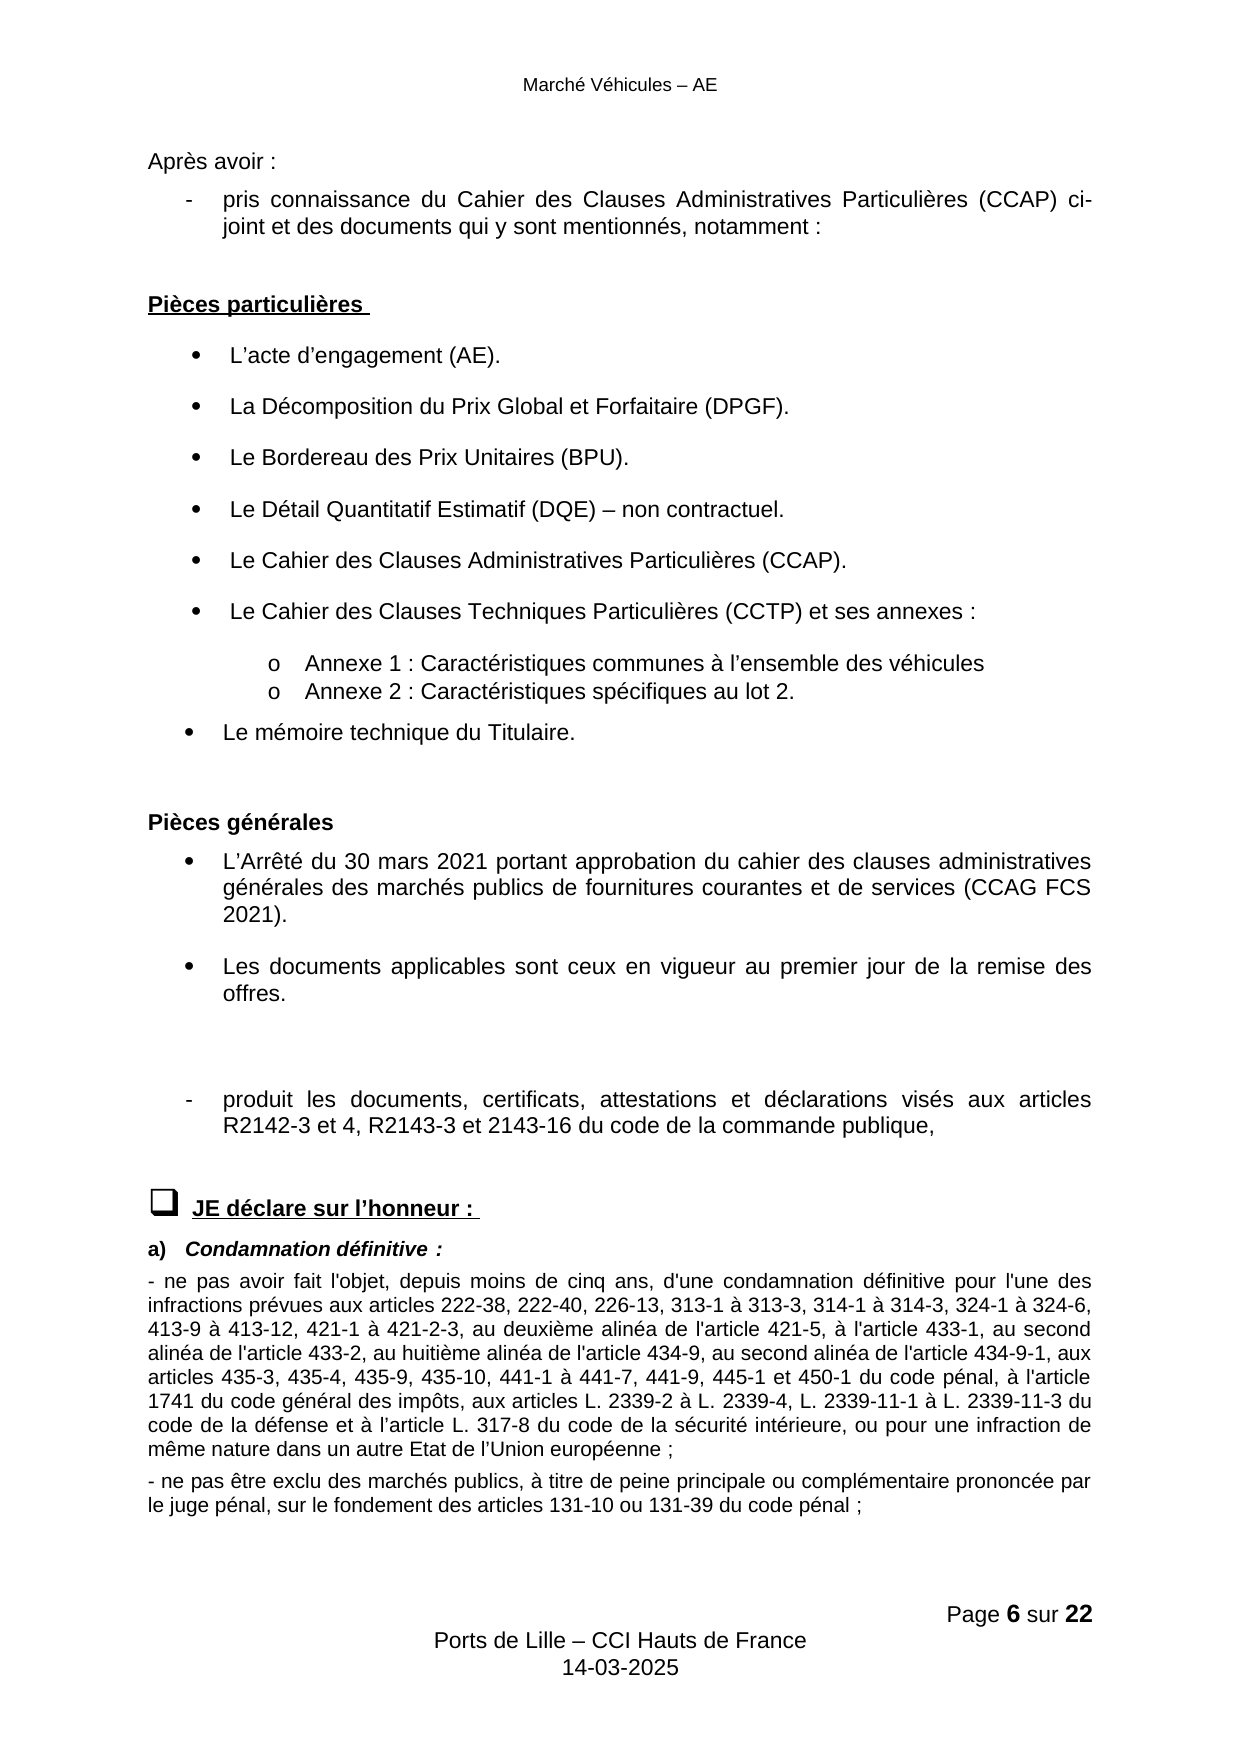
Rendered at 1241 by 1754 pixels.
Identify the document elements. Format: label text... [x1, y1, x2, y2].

text - ne pas être exclu des marchés publics, à titre de peine principale ou complémentaire prononcée par le juge pénal, sur le fondement des articles 131-10 ou 131-39 du code pénal ; [148, 1469, 1093, 1517]
list Le Cahier des Clauses Administratives Particulières (CCAP). [192, 547, 1093, 573]
list Le Bordereau des Prix Unitaires (BPU). [192, 444, 1093, 471]
list L’Arrêté du 30 mars 2021 portant approbation du cahier des clauses administratives générales des marchés publics de fournitures courantes et de services (CCAG FCS 2021). [185, 848, 1093, 927]
list Le Détail Quantitatif Estimatif (DQE) – non contractuel. [192, 496, 1093, 522]
list Annexe 1 : Caractéristiques communes à l’ensemble des véhicules [267, 650, 1093, 678]
list Les documents applicables sont ceux en vigueur au premier jour de la remise des offres. [185, 953, 1093, 1006]
text JE déclare sur l’honneur : [148, 1190, 1093, 1224]
list La Décomposition du Prix Global et Forfaitaire (DPGF). [192, 393, 1093, 419]
list pris connaissance du Cahier des Clauses Administratives Particulières (CCAP) ci-joint et des documents qui y sont mentionnés, notamment : [185, 186, 1093, 239]
text Pièces particulières [148, 291, 1093, 317]
text Après avoir : [148, 148, 1093, 174]
list L’acte d’engagement (AE). [192, 342, 1093, 368]
text Pièces générales [148, 809, 1093, 835]
list Annexe 2 : Caractéristiques spécifiques au lot 2. [267, 678, 1093, 706]
list Condamnation définitive : [148, 1237, 1093, 1261]
list produit les documents, certificats, attestations et déclarations visés aux articles R2142-3 et 4, R2143-3 et 2143-16 du code de la commande publique, [185, 1086, 1093, 1139]
list Le mémoire technique du Titulaire. [185, 719, 1093, 745]
list Le Cahier des Clauses Techniques Particulières (CCTP) et ses annexes : [192, 598, 1093, 625]
text - ne pas avoir fait l'objet, depuis moins de cinq ans, d'une condamnation définitive pour l'une des infractions prévues aux articles 222-38, 222-40, 226-13, 313-1 à 313-3, 314-1 à 314-3, 324-1 à 324-6, 413-9 à 413-12, 421-1 à 421-2-3, au deuxième alinéa de l'article 421-5, à l'article 433-1, au second alinéa de l'article 433-2, au huitième alinéa de l'article 434-9, au second alinéa de l'article 434-9-1, aux articles 435-3, 435-4, 435-9, 435-10, 441-1 à 441-7, 441-9, 445-1 et 450-1 du code pénal, à l'article 1741 du code général des impôts, aux articles L. 2339-2 à L. 2339-4, L. 2339-11-1 à L. 2339-11-3 du code de la défense et à l’article L. 317-8 du code de la sécurité intérieure, ou pour une infraction de même nature dans un autre Etat de l’Union européenne ; [148, 1269, 1093, 1461]
